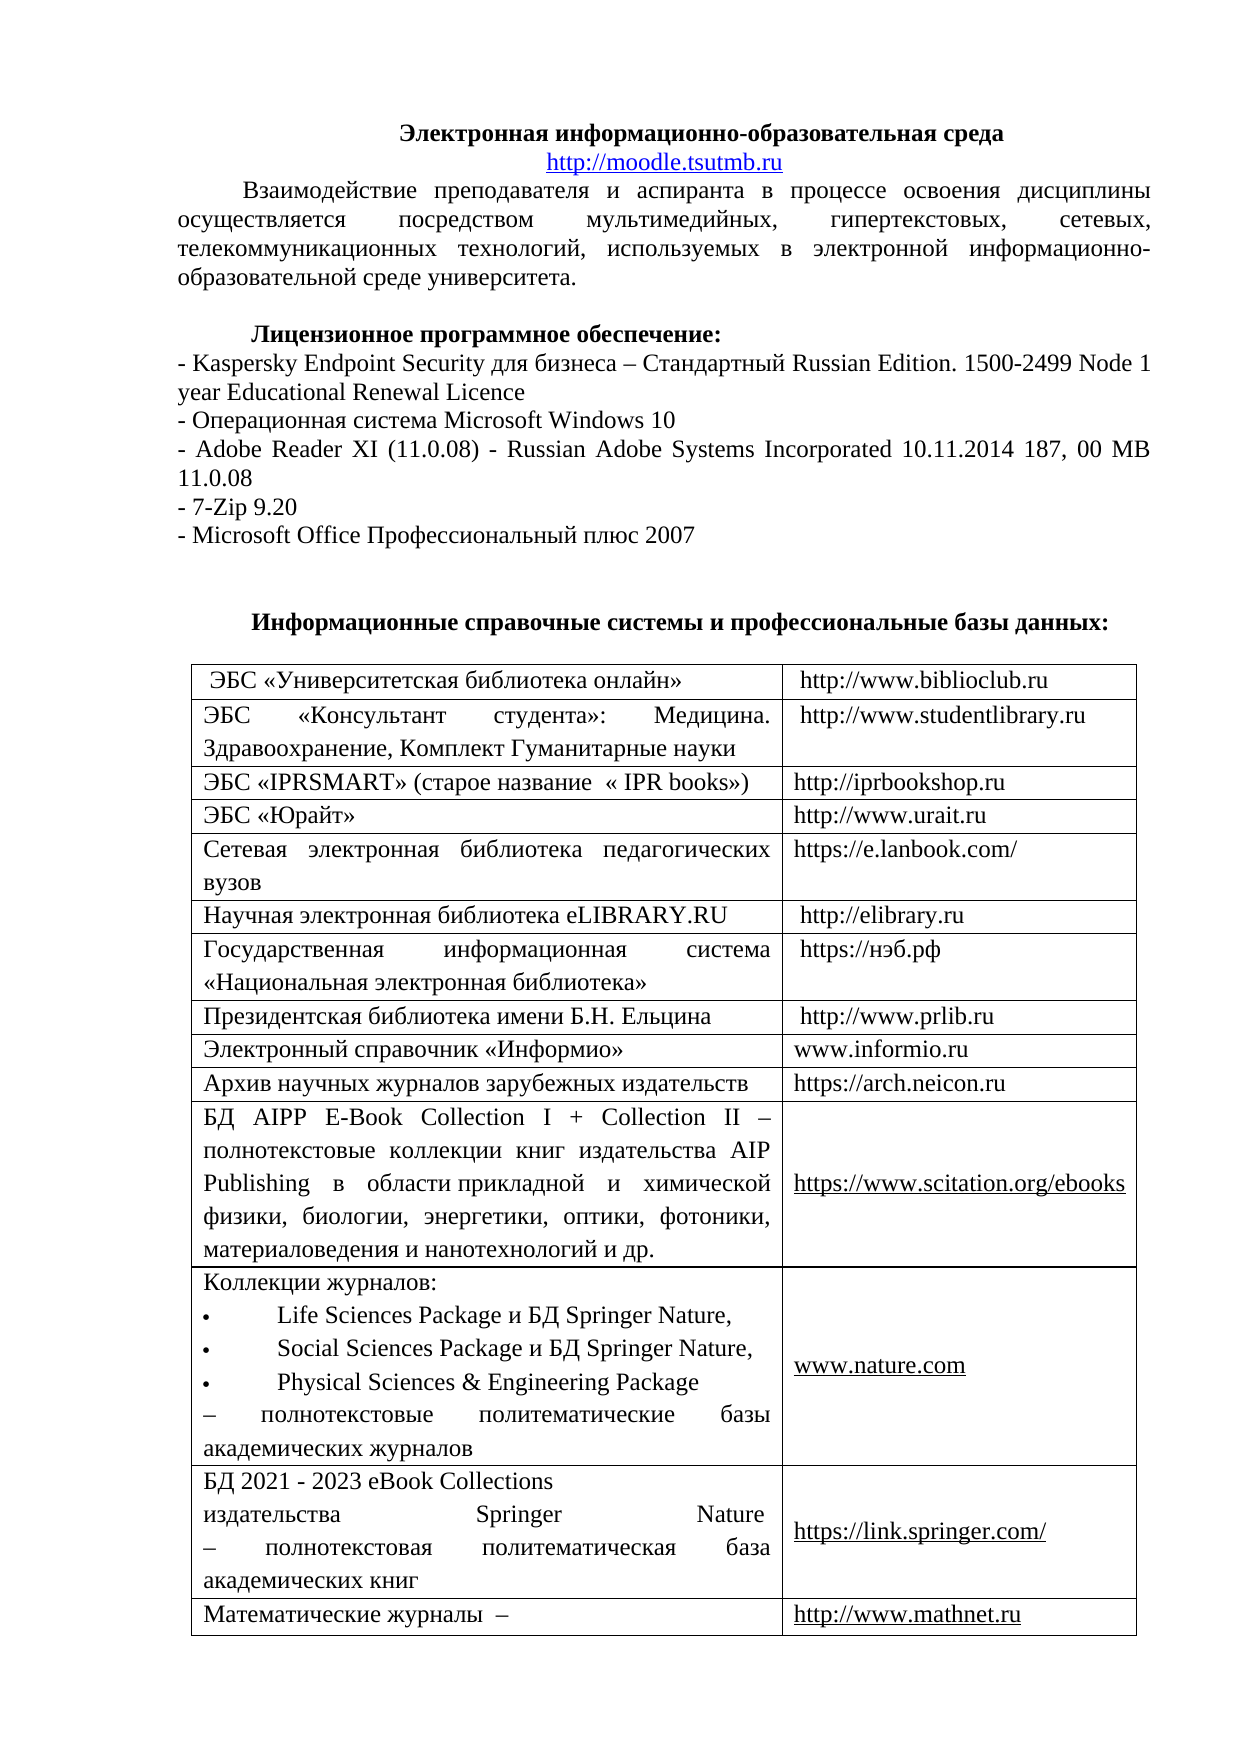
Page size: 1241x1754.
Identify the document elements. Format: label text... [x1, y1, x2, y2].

table_cell БД 2021 - 2023 eBook Collections издательства Springer Nature – полнотекстовая политематическая база академических книг [192, 1466, 782, 1598]
table_cell http://elibrary.ru [783, 901, 1136, 933]
table_cell www.informio.ru [783, 1035, 1136, 1067]
text Взаимодействие преподавателя и аспиранта в процессе освоения дисциплины осуществляется посредством мультимедийных, гипертекстовых, сетевых, телекоммуникационных технологий, используемых в электронной информационно-образовательной среде университета. [177, 176, 1152, 291]
table_header http://www.biblioclub.ru [783, 665, 1136, 699]
table_cell https://нэб.рф [783, 934, 1136, 1000]
table_cell Электронный справочник «Информио» [192, 1035, 782, 1067]
table_cell https://e.lanbook.com/ [783, 834, 1136, 899]
table_cell Научная электронная библиотека eLIBRARY.RU [192, 901, 782, 933]
text Информационные справочные системы и профессиональные базы данных: [177, 607, 1152, 636]
table_cell ЭБС «IPRSMART» (старое название « IPR books») [192, 767, 782, 799]
table_cell Государственная информационная система «Национальная электронная библиотека» [192, 934, 782, 1000]
table_cell БД AIPP E-Book Collection I + Collection II – полнотекстовые коллекции книг издательства AIP Publishing в области прикладной и химической физики, биологии, энергетики, оптики, фотоники, материаловедения и нанотехнологий и др. [192, 1102, 782, 1266]
table_header ЭБС «Университетская библиотека онлайн» [192, 665, 782, 699]
text Электронная информационно-образовательная среда [177, 118, 1152, 147]
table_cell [783, 1599, 1136, 1635]
text - Kaspersky Endpoint Security для бизнеса – Стандартный Russian Edition. 1500-2499 Node 1 year Educational Renewal Licence [177, 348, 1152, 406]
table_cell ЭБС «Консультант студента»: Медицина. Здравоохранение, Комплект Гуманитарные науки [192, 700, 782, 766]
table_cell http://www.prlib.ru [783, 1001, 1136, 1033]
table_cell http://www.studentlibrary.ru [783, 700, 1136, 766]
text - Операционная система Microsoft Windows 10 [177, 406, 1152, 434]
table_cell Архив научных журналов зарубежных издательств [192, 1068, 782, 1101]
table_cell https://www.scitation.org/ebooks [783, 1102, 1136, 1266]
text - Microsoft Office Профессиональный плюс 2007 [177, 521, 1152, 549]
table_cell http://iprbookshop.ru [783, 767, 1136, 799]
table_cell http://www.urait.ru [783, 800, 1136, 833]
table_cell Сетевая электронная библиотека педагогических вузов [192, 834, 782, 899]
text Лицензионное программное обеспечение: [177, 319, 1152, 348]
table_cell ЭБС «Юрайт» [192, 800, 782, 833]
table_cell www.nature.com [783, 1268, 1136, 1465]
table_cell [192, 1599, 782, 1635]
text - 7-Zip 9.20 [177, 492, 1152, 521]
text - Adobe Reader XI (11.0.08) - Russian Adobe Systems Incorporated 10.11.2014 187, 00 MB 11.0.08 [177, 434, 1152, 492]
table_cell Президентская библиотека имени Б.Н. Ельцина [192, 1001, 782, 1033]
table_cell https://link.springer.com/ [783, 1466, 1136, 1598]
text http://moodle.tsutmb.ru [177, 147, 1152, 176]
table_cell https://arch.neicon.ru [783, 1068, 1136, 1101]
table_cell Коллекции журналов: Life Sciences Package и БД Springer Nature, Social Sciences Package и БД Springer Nature, Physical Sciences & Engineering Package – полнотекстовые политематические базы академических журналов [192, 1268, 782, 1465]
